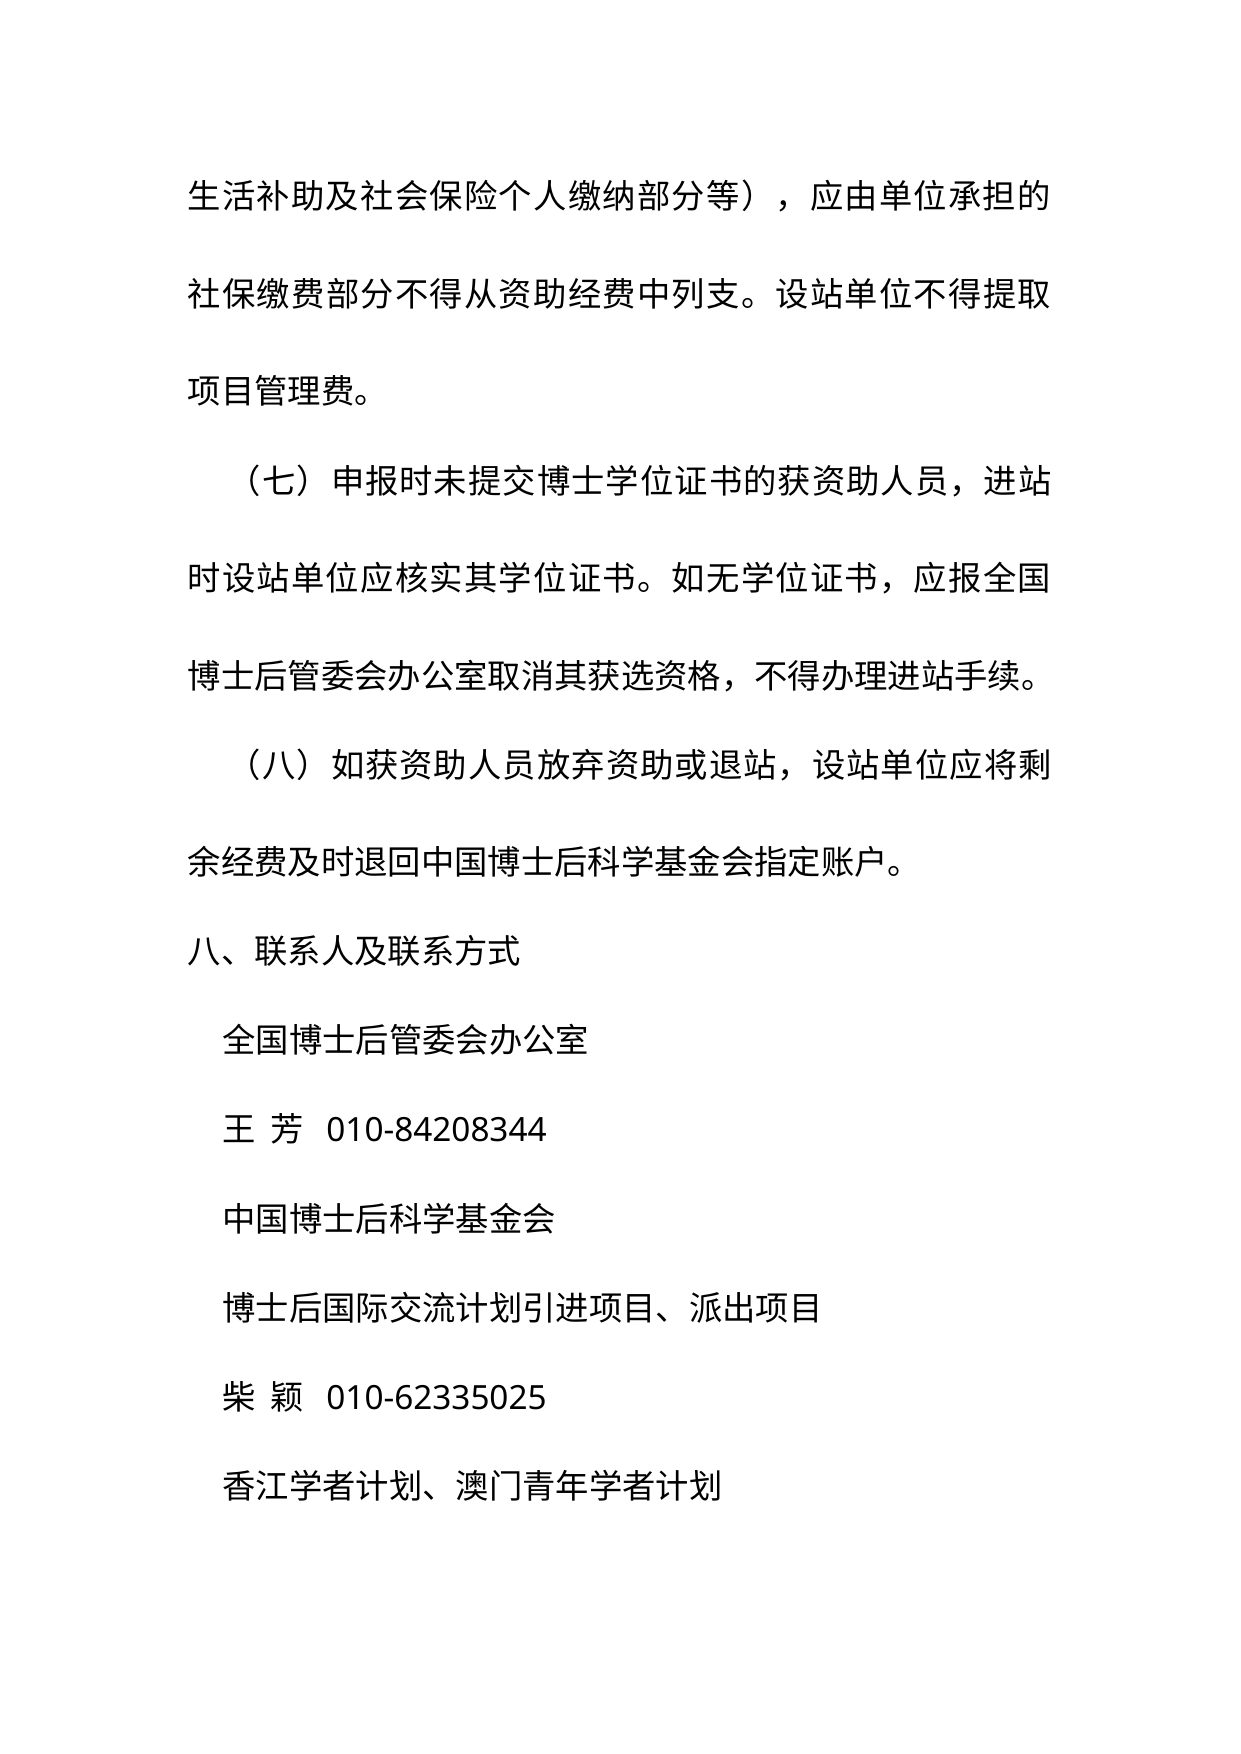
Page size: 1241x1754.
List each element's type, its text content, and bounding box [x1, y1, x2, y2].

text 柴 颖 010-62335025 [187, 1362, 1053, 1427]
text 王 芳 010-84208344 [187, 1095, 1053, 1160]
text 博士后国际交流计划引进项目、派出项目 [187, 1273, 1053, 1338]
text 中国博士后科学基金会 [187, 1184, 1053, 1249]
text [187, 162, 1053, 422]
text （七）申报时未提交博士学位证书的获资助人员，进站时设站单位应核实其学位证书。如无学位证书，应报全国博士后管委会办公室取消其获选资格，不得办理进站手续。 [187, 446, 1053, 706]
text 全国博士后管委会办公室 [187, 1006, 1053, 1071]
text 八、联系人及联系方式 [187, 917, 1053, 982]
text （八）如获资助人员放弃资助或退站，设站单位应将剩余经费及时退回中国博士后科学基金会指定账户。 [187, 730, 1053, 893]
text 香江学者计划、澳门青年学者计划 [187, 1452, 1053, 1517]
